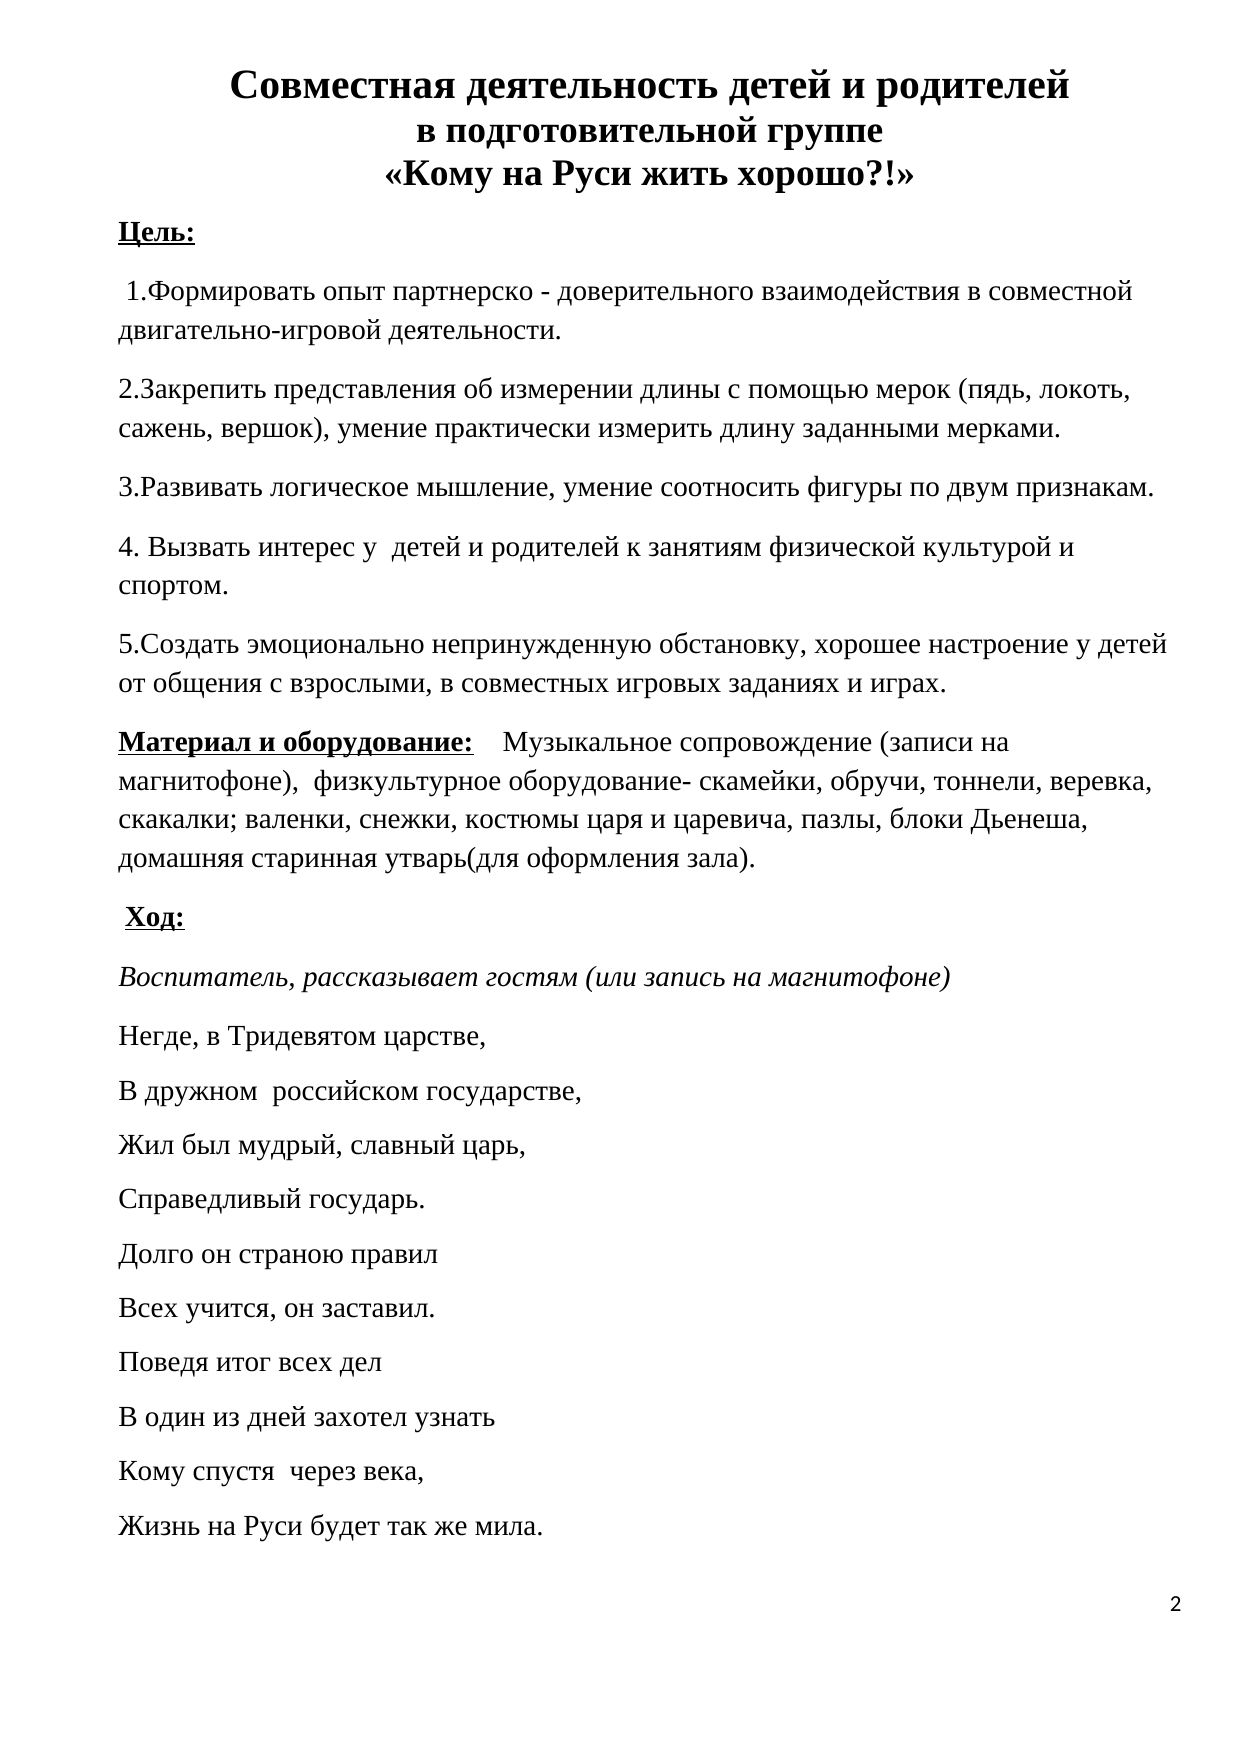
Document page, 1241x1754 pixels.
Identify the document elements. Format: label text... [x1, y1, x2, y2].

text 5.Создать эмоционально непринужденную обстановку, хорошее настроение у детей от общения с взрослыми, в совместных игровых заданиях и играх. [118, 627, 1181, 699]
text 2.Закрепить представления об измерении длины с помощью мерок (пядь, локоть, сажень, вершок), умение практически измерить длину заданными мерками. [118, 371, 1181, 443]
text Кому спустя через века, [118, 1453, 1181, 1487]
text Справедливый государь. [118, 1181, 1181, 1215]
text Негде, в Тридевятом царстве, [118, 1018, 1181, 1052]
text «Кому на Руси жить хорошо?!» [118, 150, 1181, 193]
text Цель: [118, 214, 1181, 248]
text Воспитатель, рассказывает гостям (или запись на магнитофоне) [118, 959, 1181, 992]
text Совместная деятельность детей и родителей [118, 59, 1181, 107]
text В дружном российском государстве, [118, 1073, 1181, 1106]
text Поведя итог всех дел [118, 1344, 1181, 1378]
text 1.Формировать опыт партнерско - доверительного взаимодействия в совместной двигательно-игровой деятельности. [118, 273, 1181, 346]
text В один из дней захотел узнать [118, 1399, 1181, 1432]
text 4. Вызвать интерес у детей и родителей к занятиям физической культурой и спортом. [118, 529, 1181, 601]
text Долго он страною правил [118, 1236, 1181, 1269]
text 3.Развивать логическое мышление, умение соотносить фигуры по двум признакам. [118, 469, 1181, 503]
text Жизнь на Руси будет так же мила. [118, 1508, 1181, 1541]
text Материал и оборудование: Музыкальное сопровождение (записи на магнитофоне), физкультурное оборудование- скамейки, обручи, тоннели, веревка, скакалки; валенки, снежки, костюмы царя и царевича, пазлы, блоки Дьенеша, домашняя старинная утварь(для оформления зала). [118, 724, 1181, 874]
text в подготовительной группе [118, 107, 1181, 150]
text Ход: [44, 899, 1181, 933]
text Всех учится, он заставил. [118, 1290, 1181, 1324]
text Жил был мудрый, славный царь, [118, 1127, 1181, 1161]
